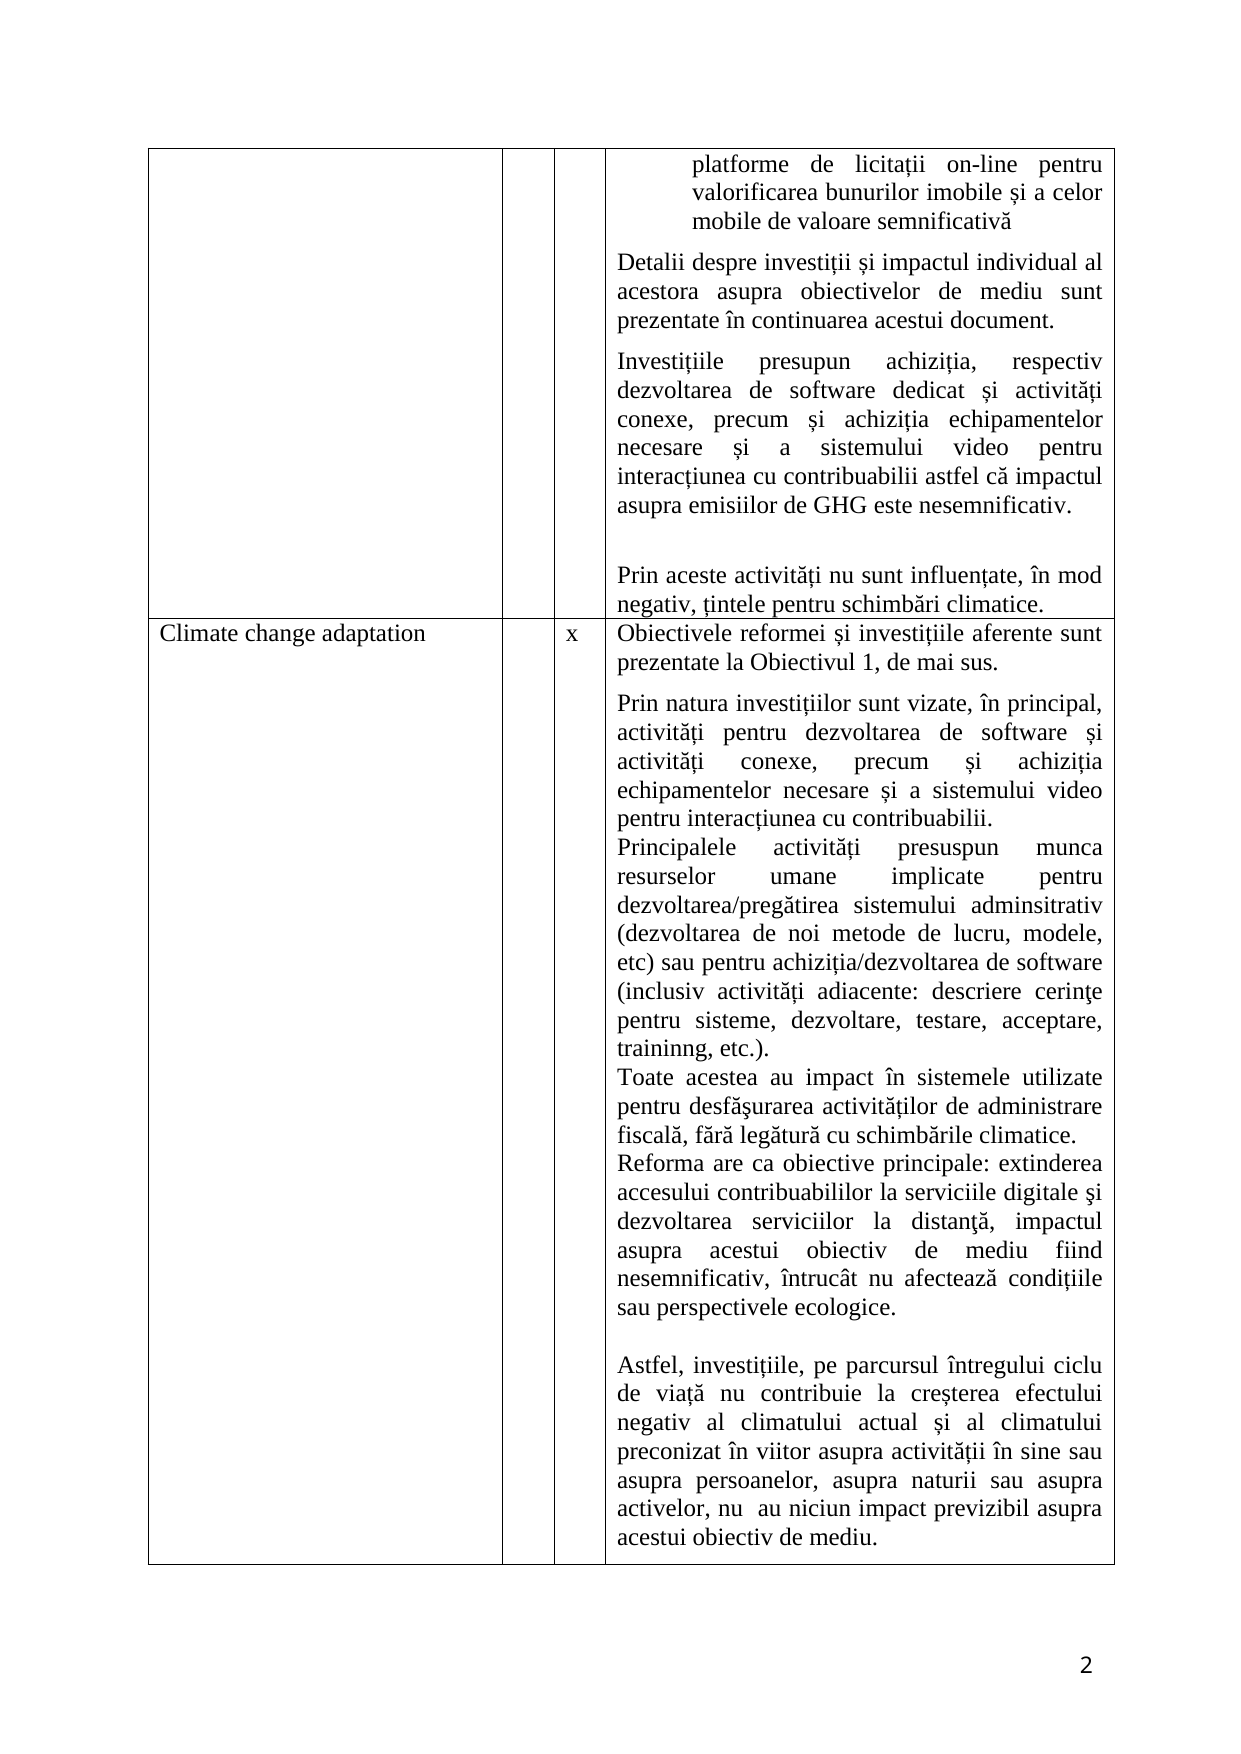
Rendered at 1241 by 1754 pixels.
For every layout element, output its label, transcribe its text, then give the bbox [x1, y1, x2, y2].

table_cell x [555, 149, 605, 617]
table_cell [149, 149, 502, 617]
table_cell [606, 149, 1114, 617]
table_cell Climate change adaptation [149, 619, 502, 1563]
table_cell x [555, 619, 605, 1563]
table_cell [503, 149, 554, 617]
table_cell Obiectivele reformei și investițiile aferente sunt prezentate la Obiectivul 1, de mai sus. Prin natura investițiilor sunt vizate, în principal, activități pentru dezvoltarea de software și activități conexe, precum și achiziția echipamentelor necesare și a sistemului video pentru interacțiunea cu contribuabilii. Principalele activități presuspun munca resurselor umane implicate pentru dezvoltarea/pregătirea sistemului adminsitrativ (dezvoltarea de noi metode de lucru, modele, etc) sau pentru achiziția/dezvoltarea de software (inclusiv activități adiacente: descriere cerinţe pentru sisteme, dezvoltare, testare, acceptare, traininng, etc.). Toate acestea au impact în sistemele utilizate pentru desfăşurarea activităților de administrare fiscală, fără legătură cu schimbările climatice. Reforma are ca obiective principale: extinderea accesului contribuabililor la serviciile digitale şi dezvoltarea serviciilor la distanţă, impactul asupra acestui obiectiv de mediu fiind nesemnificativ, întrucât nu afectează condițiile sau perspectivele ecologice. Astfel, investițiile, pe parcursul întregului ciclu de viață nu contribuie la creșterea efectului negativ al climatului actual și al climatului preconizat în viitor asupra activității în sine sau asupra persoanelor, asupra naturii sau asupra activelor, nu au niciun impact previzibil asupra acestui obiectiv de mediu. [606, 619, 1114, 1563]
table_cell [503, 619, 554, 1563]
